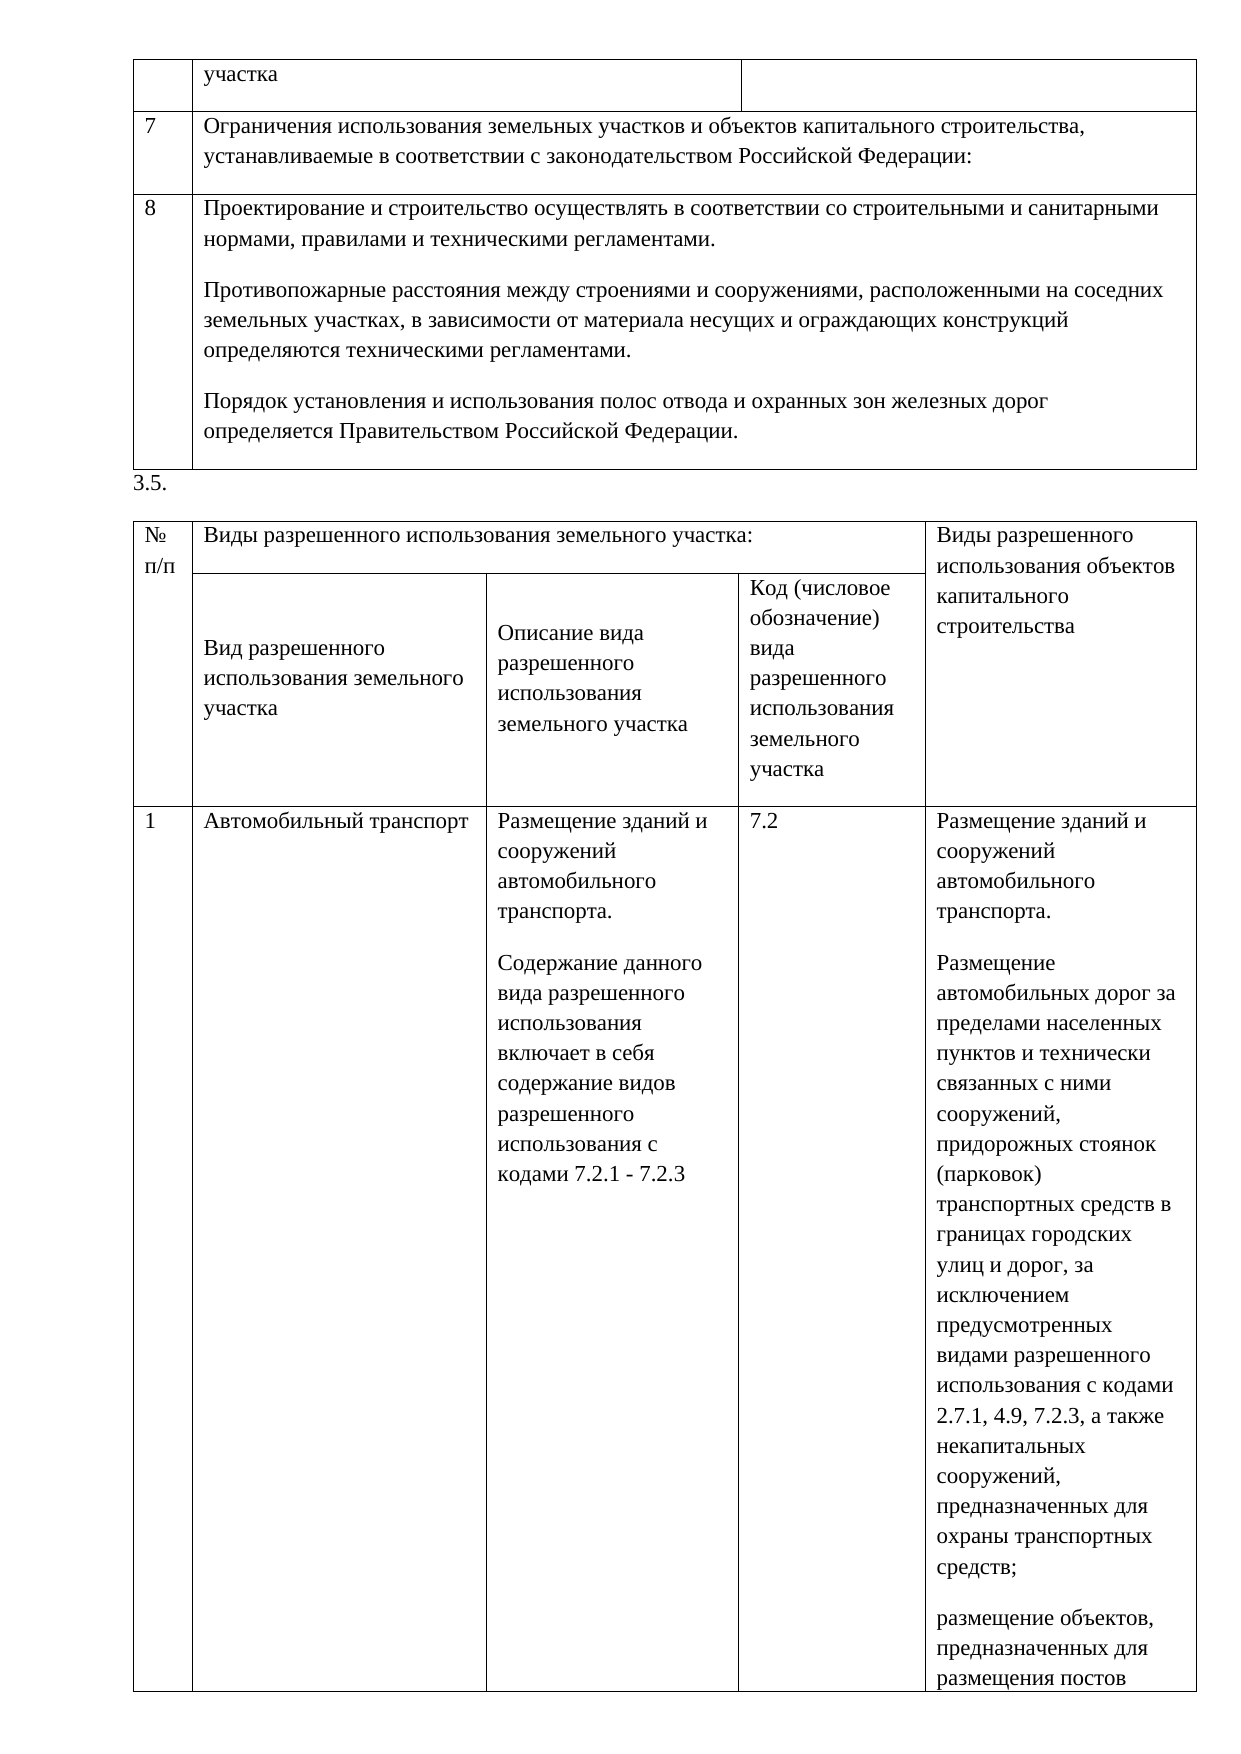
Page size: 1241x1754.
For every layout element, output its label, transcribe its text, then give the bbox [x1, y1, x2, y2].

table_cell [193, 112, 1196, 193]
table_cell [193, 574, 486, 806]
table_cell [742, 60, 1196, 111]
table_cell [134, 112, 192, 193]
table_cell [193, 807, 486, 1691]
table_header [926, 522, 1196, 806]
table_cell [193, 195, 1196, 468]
text 3.5. [133, 470, 1152, 496]
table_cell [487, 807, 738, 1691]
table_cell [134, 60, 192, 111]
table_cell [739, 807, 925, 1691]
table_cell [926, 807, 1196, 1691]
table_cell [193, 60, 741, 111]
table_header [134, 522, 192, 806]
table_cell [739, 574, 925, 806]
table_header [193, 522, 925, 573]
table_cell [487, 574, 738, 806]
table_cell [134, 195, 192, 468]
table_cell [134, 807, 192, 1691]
